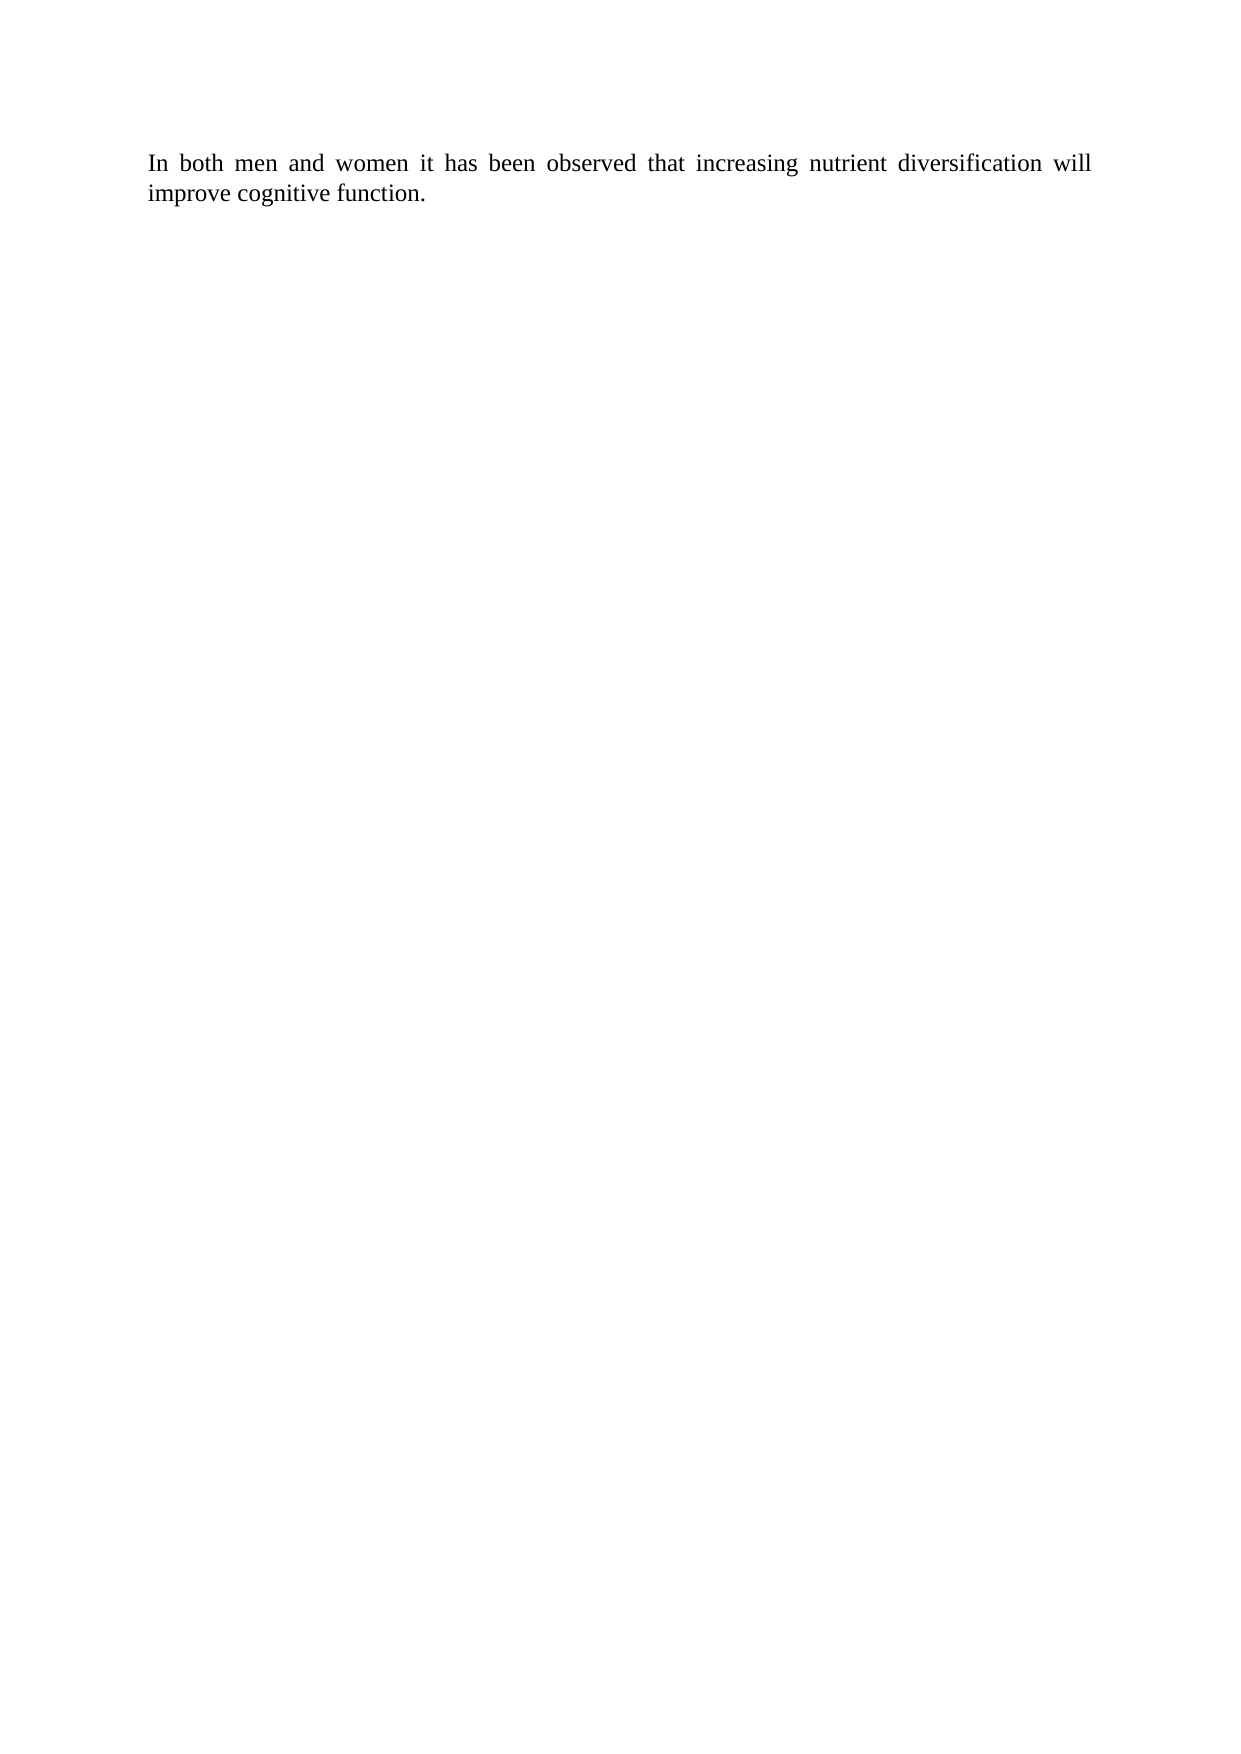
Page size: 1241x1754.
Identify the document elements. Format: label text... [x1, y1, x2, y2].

text In both men and women it has been observed that increasing nutrient diversification will improve cognitive function. [148, 148, 1093, 207]
